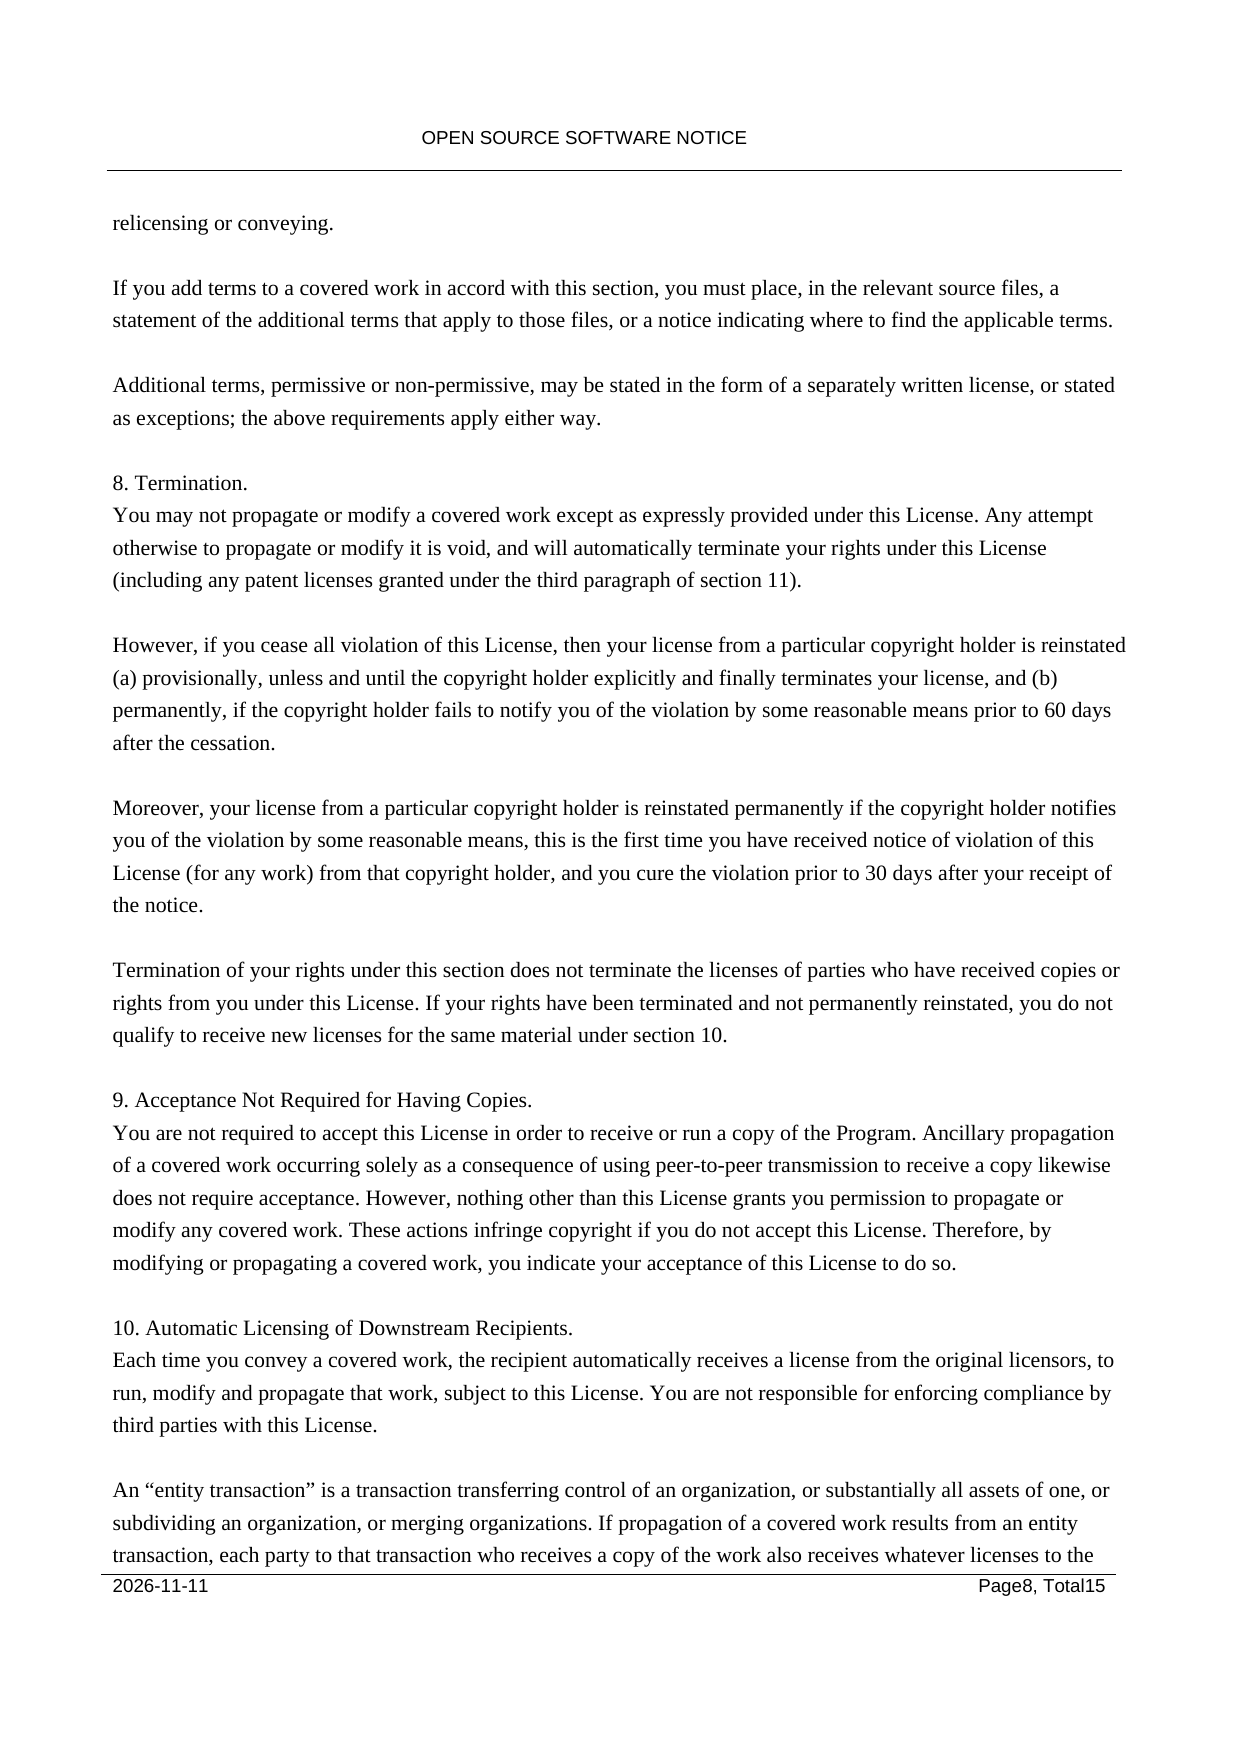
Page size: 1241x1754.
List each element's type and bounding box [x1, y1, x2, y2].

text [112, 206, 1128, 1571]
